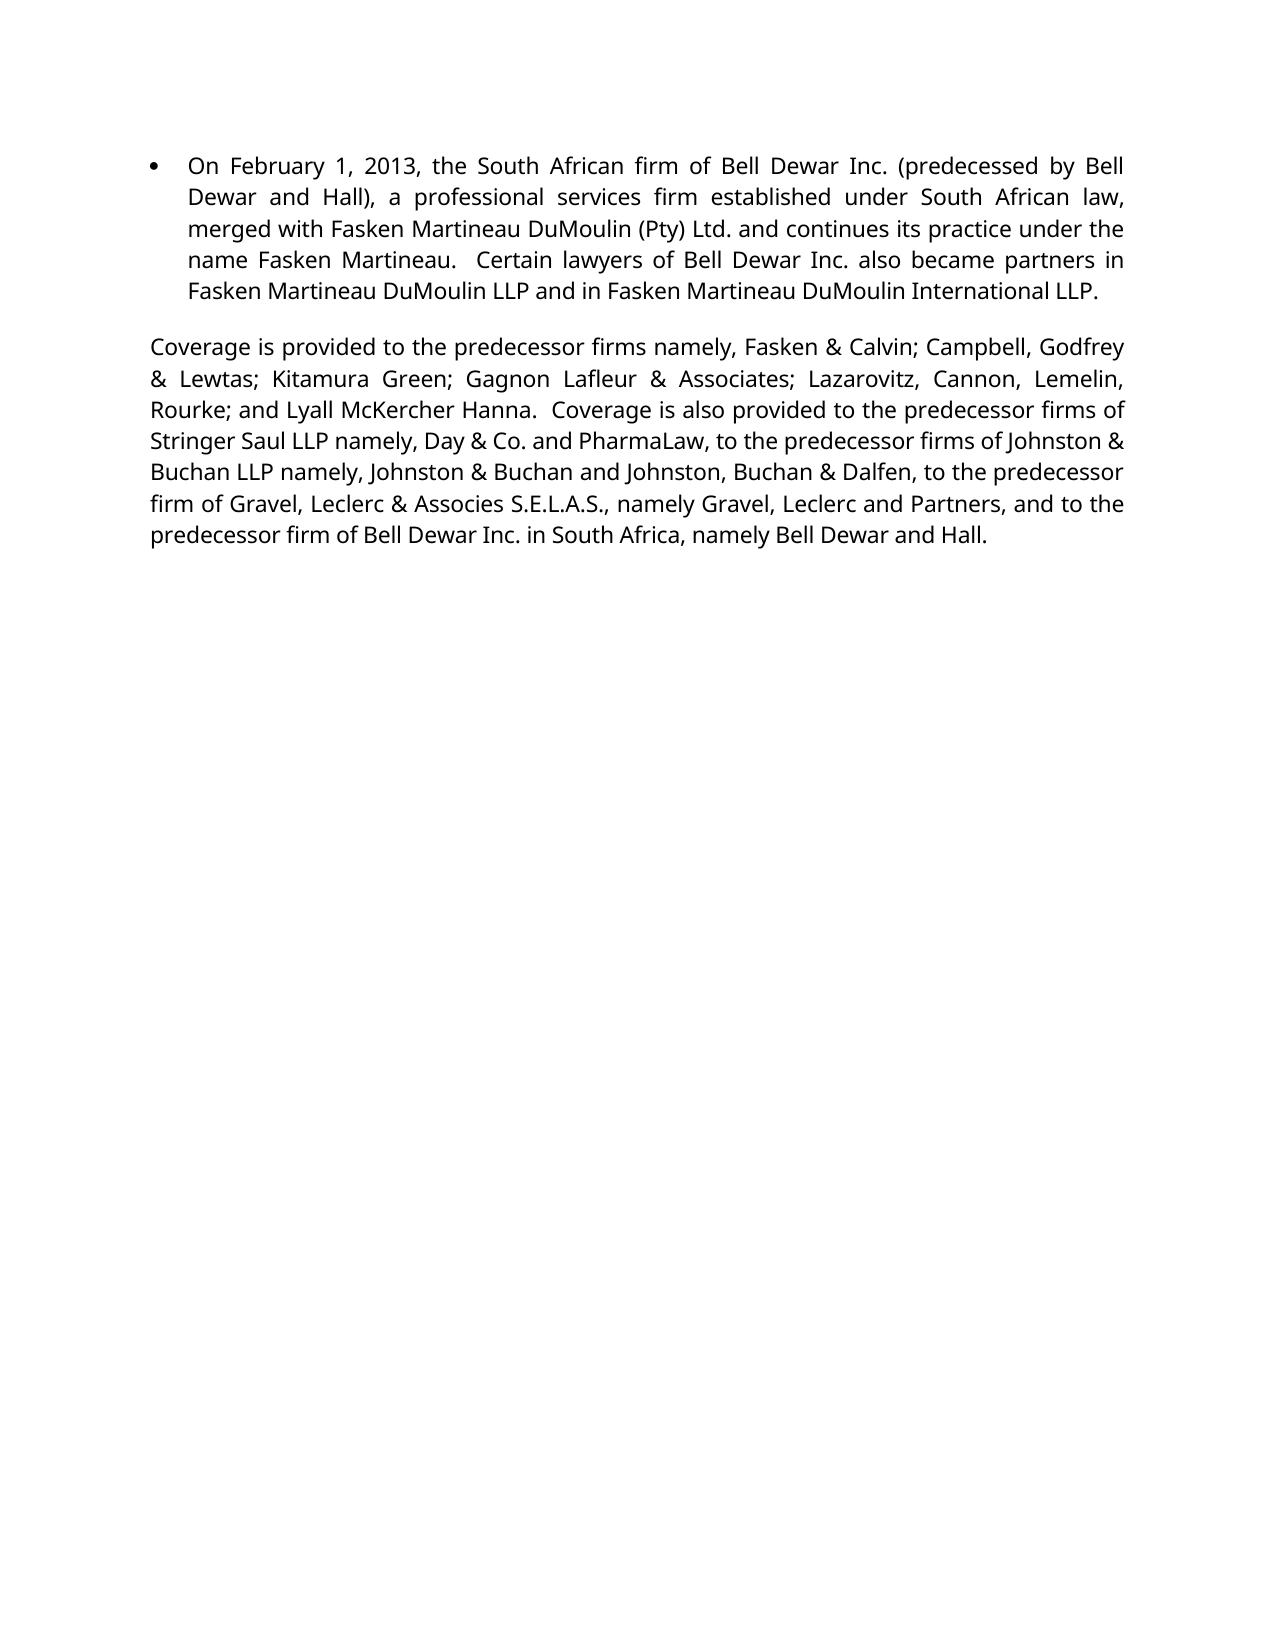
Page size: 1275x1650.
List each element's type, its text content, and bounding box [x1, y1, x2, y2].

list On February 1, 2013, the South African firm of Bell Dewar Inc. (predecessed by Bell Dewar and Hall), a professional services firm established under South African law, merged with Fasken Martineau DuMoulin (Pty) Ltd. and continues its practice under the name Fasken Martineau. Certain lawyers of Bell Dewar Inc. also became partners in Fasken Martineau DuMoulin LLP and in Fasken Martineau DuMoulin International LLP. [150, 150, 1125, 306]
text Coverage is provided to the predecessor firms namely, Fasken & Calvin; Campbell, Godfrey & Lewtas; Kitamura Green; Gagnon Lafleur & Associates; Lazarovitz, Cannon, Lemelin, Rourke; and Lyall McKercher Hanna. Coverage is also provided to the predecessor firms of Stringer Saul LLP namely, Day & and PharmaLaw, to the predecessor firms of Johnston & Buchan LLP namely, Johnston & Buchan and Johnston, Buchan & Dalfen, to the predecessor firm of Gravel, Leclerc & Associes S.E.L.A.S., namely Gravel, Leclerc and Partners, and to the predecessor firm of Bell Dewar Inc. in South Africa, namely Bell Dewar and Hall. [150, 331, 1125, 550]
